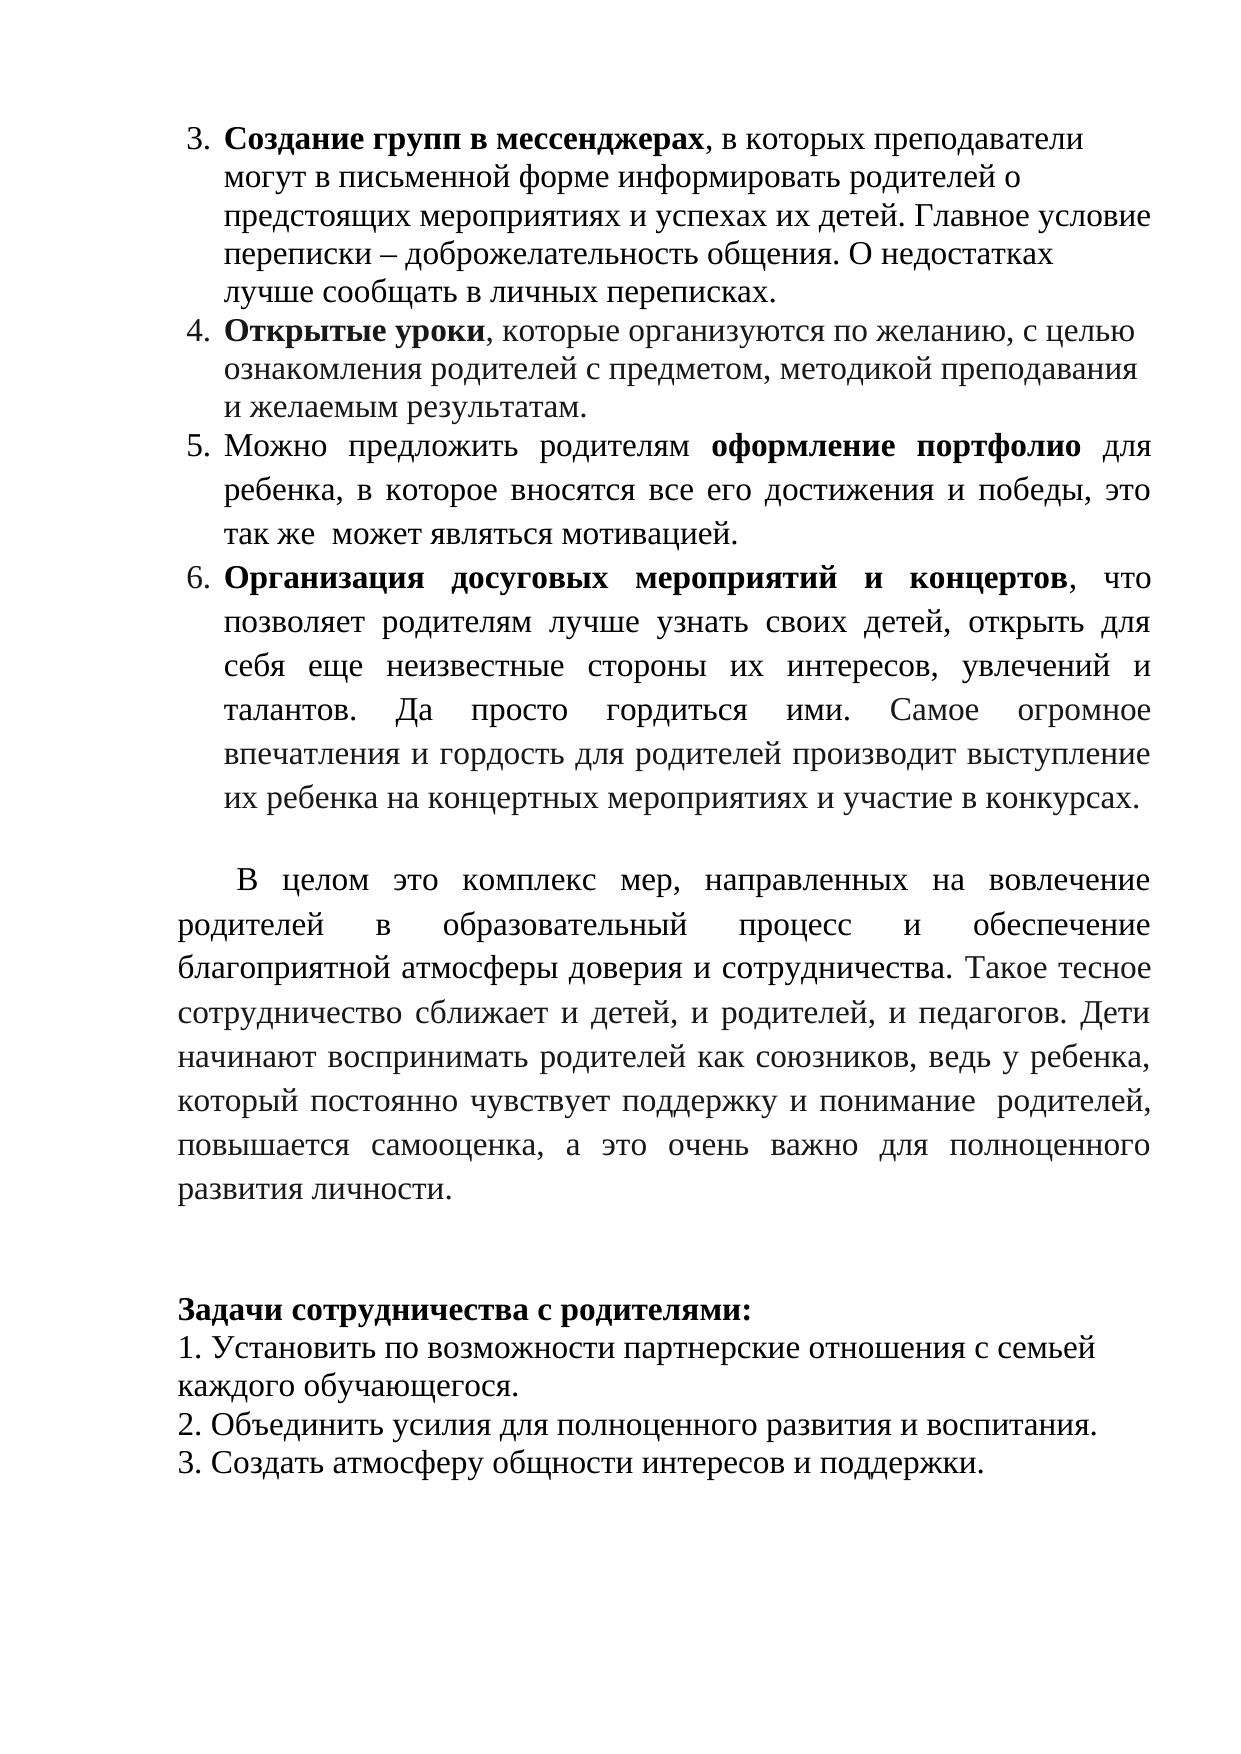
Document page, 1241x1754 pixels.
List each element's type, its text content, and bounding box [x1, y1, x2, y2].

text В целом это комплекс мер, направленных на вовлечение родителей в образовательный процесс и обеспечение благоприятной атмосферы доверия и сотрудничества. Такое тесное сотрудничество сближает и детей, и родителей, и педагогов. Дети начинают воспринимать родителей как союзников, ведь у ребенка, который постоянно чувствует поддержку и понимание родителей, повышается самооценка, а это очень важно для полноценного развития личности. [177, 860, 1152, 1206]
text Задачи сотрудничества с родителями: [177, 1289, 1152, 1327]
text 2. Объединить усилия для полноценного развития и воспитания. [177, 1404, 1152, 1442]
text 1. Установить по возможности партнерские отношения с семьей каждого обучающегося. [177, 1327, 1152, 1404]
list Можно предложить родителям оформление портфолио для ребенка, в которое вносятся все его достижения и победы, это так же может являться мотивацией. [186, 425, 1152, 551]
list Организация досуговых мероприятий и концертов, что позволяет родителям лучше узнать своих детей, открыть для себя еще неизвестные стороны их интересов, увлечений и талантов. Да просто гордиться ими. Самое огромное впечатления и гордость для родителей производит выступление их ребенка на концертных мероприятиях и участие в конкурсах. [186, 557, 1152, 816]
text 3. Создать атмосферу общности интересов и поддержки. [177, 1442, 1152, 1481]
list Открытые уроки, которые организуются по желанию, с целью ознакомления родителей с предметом, методикой преподавания и желаемым результатам. [186, 310, 1152, 425]
list Создание групп в мессенджерах, в которых преподаватели могут в письменной форме информировать родителей о предстоящих мероприятиях и успехах их детей. Главное условие переписки – доброжелательность общения. О недостатках лучше сообщать в личных переписках. [186, 118, 1152, 310]
